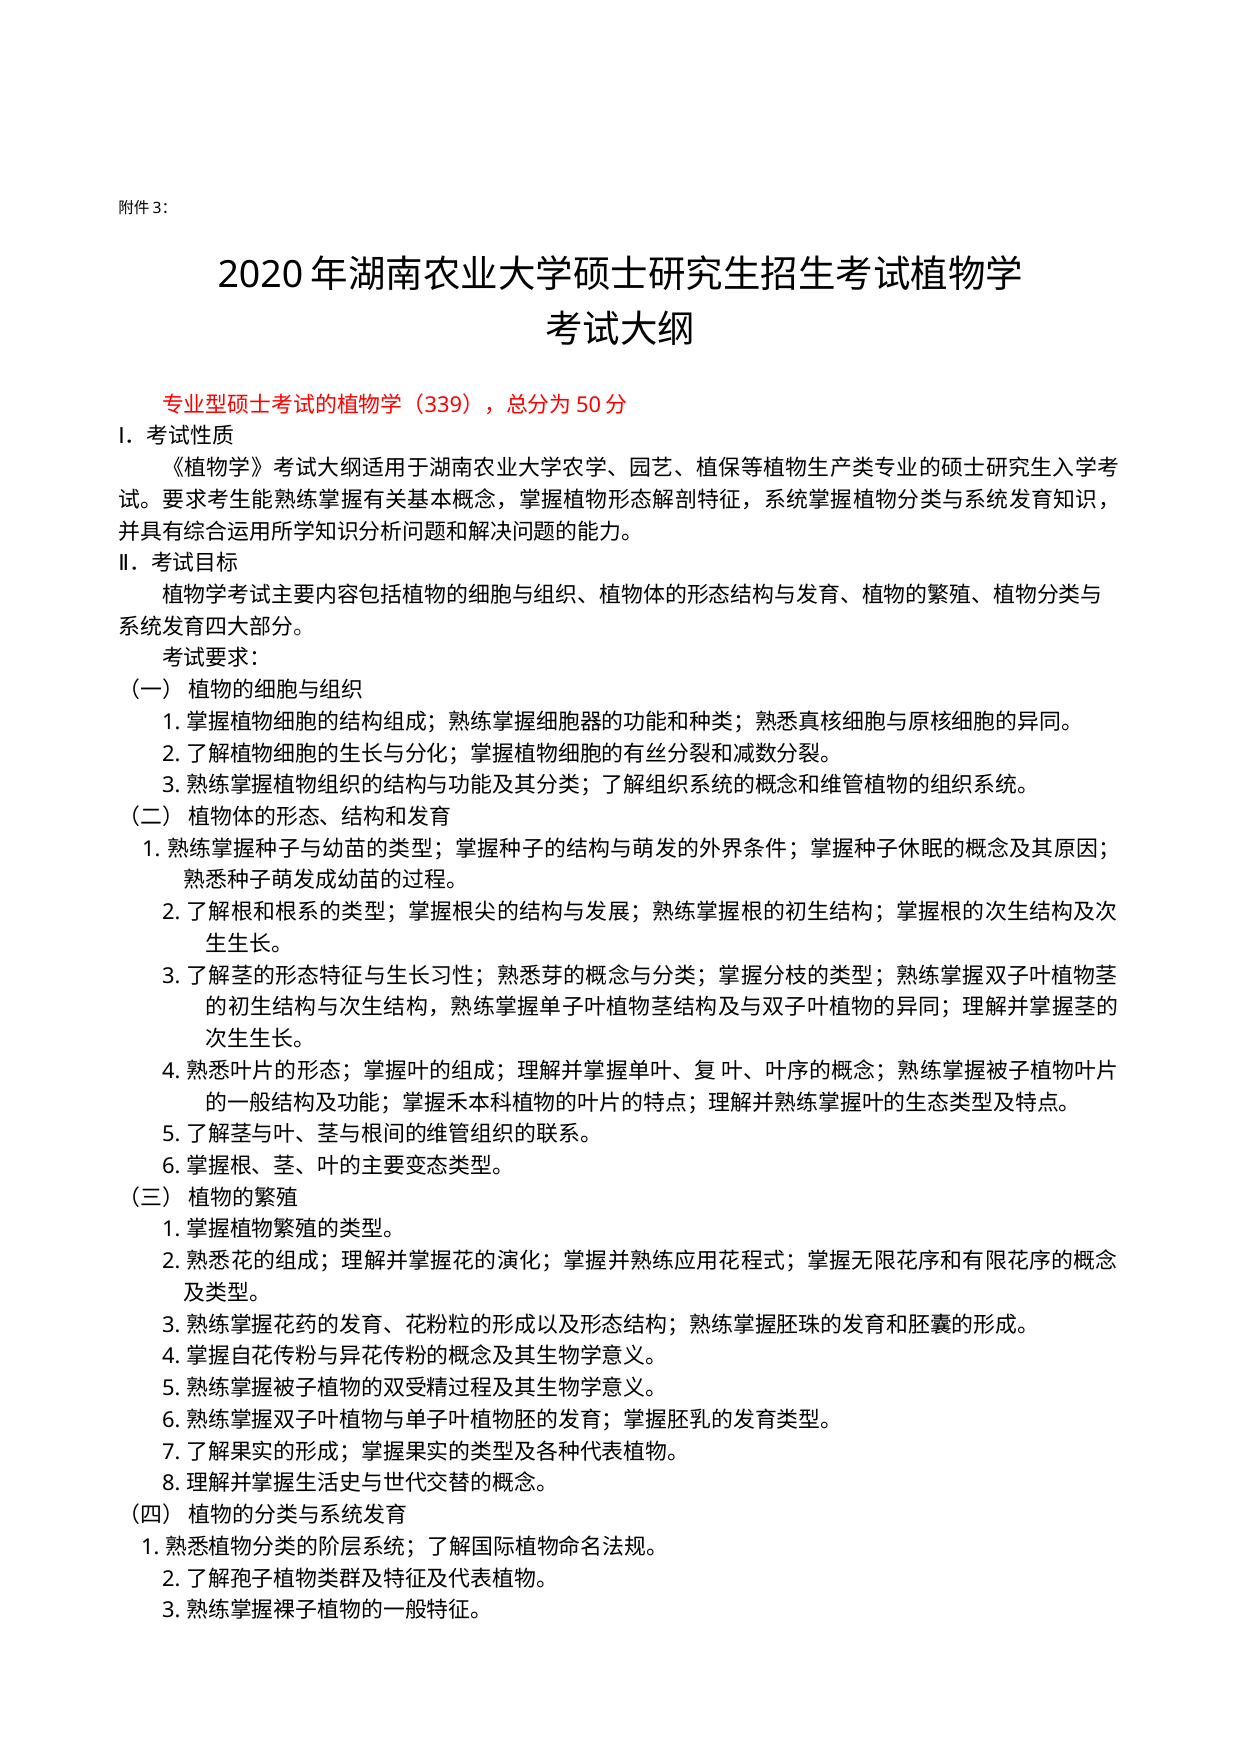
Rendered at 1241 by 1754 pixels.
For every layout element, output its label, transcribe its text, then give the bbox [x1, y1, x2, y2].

text 考试要求： [118, 640, 1122, 672]
text 6. 掌握根、茎、叶的主要变态类型。 [118, 1148, 1122, 1180]
text 2. 熟悉花的组成；理解并掌握花的演化；掌握并熟练应用花程式；掌握无限花序和有限花序的概念及类型。 [162, 1243, 1122, 1307]
text 3. 熟练掌握花药的发育、花粉粒的形成以及形态结构；熟练掌握胚珠的发育和胚囊的形成。 [118, 1307, 1122, 1338]
text （四） 植物的分类与系统发育 [118, 1497, 1122, 1529]
text 2. 了解根和根系的类型；掌握根尖的结构与发展；熟练掌握根的初生结构；掌握根的次生结构及次生生长。 [162, 894, 1122, 958]
text 5. 熟练掌握被子植物的双受精过程及其生物学意义。 [118, 1370, 1122, 1402]
text 专业型硕士考试的植物学（339），总分为50分 [118, 387, 1122, 418]
text 植物学考试主要内容包括植物的细胞与组织、植物体的形态结构与发育、植物的繁殖、植物分类与系统发育四大部分。 [118, 577, 1122, 640]
text 附件3： [118, 194, 1122, 219]
text 2. 了解孢子植物类群及特征及代表植物。 [118, 1561, 1122, 1592]
text 3. 熟练掌握植物组织的结构与功能及其分类；了解组织系统的概念和维管植物的组织系统。 [118, 767, 1122, 799]
text （一） 植物的细胞与组织 [118, 672, 1122, 704]
text 5. 了解茎与叶、茎与根间的维管组织的联系。 [118, 1116, 1122, 1148]
text 3. 了解茎的形态特征与生长习性；熟悉芽的概念与分类；掌握分枝的类型；熟练掌握双子叶植物茎的初生结构与次生结构，熟练掌握单子叶植物茎结构及与双子叶植物的异同；理解并掌握茎的次生生长。 [162, 958, 1122, 1053]
text 3. 熟练掌握裸子植物的一般特征。 [118, 1592, 1122, 1624]
text 4. 掌握自花传粉与异花传粉的概念及其生物学意义。 [118, 1338, 1122, 1370]
text 7. 了解果实的形成；掌握果实的类型及各种代表植物。 [118, 1434, 1122, 1465]
text （二） 植物体的形态、结构和发育 [118, 799, 1122, 831]
text 1. 掌握植物繁殖的类型。 [118, 1211, 1122, 1243]
text 《植物学》考试大纲适用于湖南农业大学农学、园艺、植保等植物生产类专业的硕士研究生入学考试。要求考生能熟练掌握有关基本概念，掌握植物形态解剖特征，系统掌握植物分类与系统发育知识，并具有综合运用所学知识分析问题和解决问题的能力。 [118, 450, 1122, 545]
text 4. 熟悉叶片的形态；掌握叶的组成；理解并掌握单叶、复 叶、叶序的概念；熟练掌握被子植物叶片的一般结构及功能；掌握禾本科植物的叶片的特点；理解并熟练掌握叶的生态类型及特点。 [162, 1053, 1122, 1116]
text 6. 熟练掌握双子叶植物与单子叶植物胚的发育；掌握胚乳的发育类型。 [118, 1402, 1122, 1434]
text 2020年湖南农业大学硕士研究生招生考试植物学 [118, 244, 1122, 298]
text 1. 掌握植物细胞的结构组成；熟练掌握细胞器的功能和种类；熟悉真核细胞与原核细胞的异同。 [118, 704, 1122, 736]
text Ⅱ．考试目标 [118, 545, 1122, 577]
text 1. 熟练掌握种子与幼苗的类型；掌握种子的结构与萌发的外界条件；掌握种子休眠的概念及其原因； 熟悉种子萌发成幼苗的过程。 [118, 831, 1122, 894]
text 2. 了解植物细胞的生长与分化；掌握植物细胞的有丝分裂和减数分裂。 [118, 736, 1122, 767]
text 考试大纲 [118, 298, 1122, 353]
text 8. 理解并掌握生活史与世代交替的概念。 [118, 1465, 1122, 1497]
text Ⅰ．考试性质 [118, 418, 1122, 450]
text 1. 熟悉植物分类的阶层系统；了解国际植物命名法规。 [118, 1529, 1122, 1561]
text （三） 植物的繁殖 [118, 1180, 1122, 1211]
